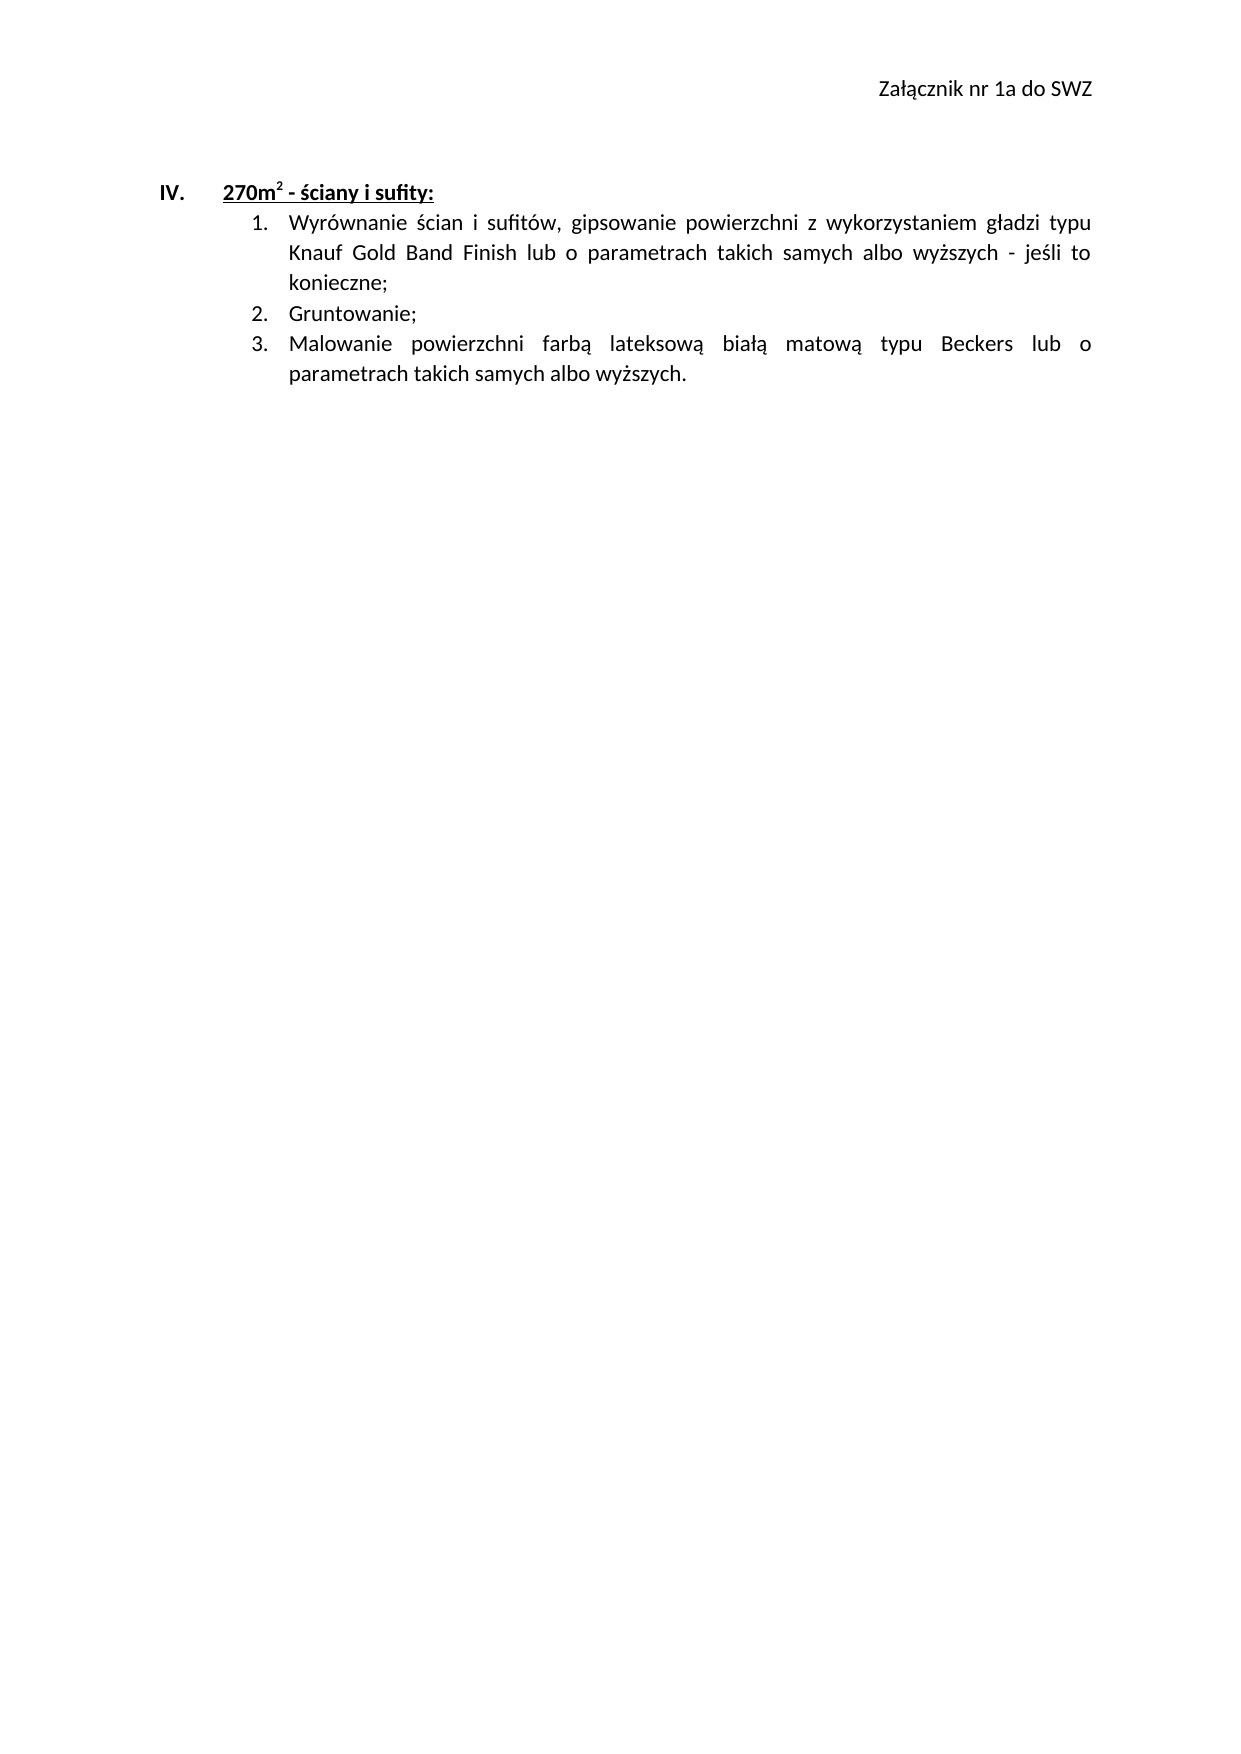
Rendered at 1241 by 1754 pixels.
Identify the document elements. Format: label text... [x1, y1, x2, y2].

list Gruntowanie; [251, 299, 1093, 327]
list Malowanie powierzchni farbą lateksową białą matową typu Beckers lub o parametrach takich samych albo wyższych. [251, 329, 1093, 387]
list Wyrównanie ścian i sufitów, gipsowanie powierzchni z wykorzystaniem gładzi typu Knauf Gold Band Finish lub o parametrach takich samych albo wyższych - jeśli to konieczne; [251, 208, 1093, 296]
list 270m2 - ściany i sufity: [185, 178, 1093, 206]
